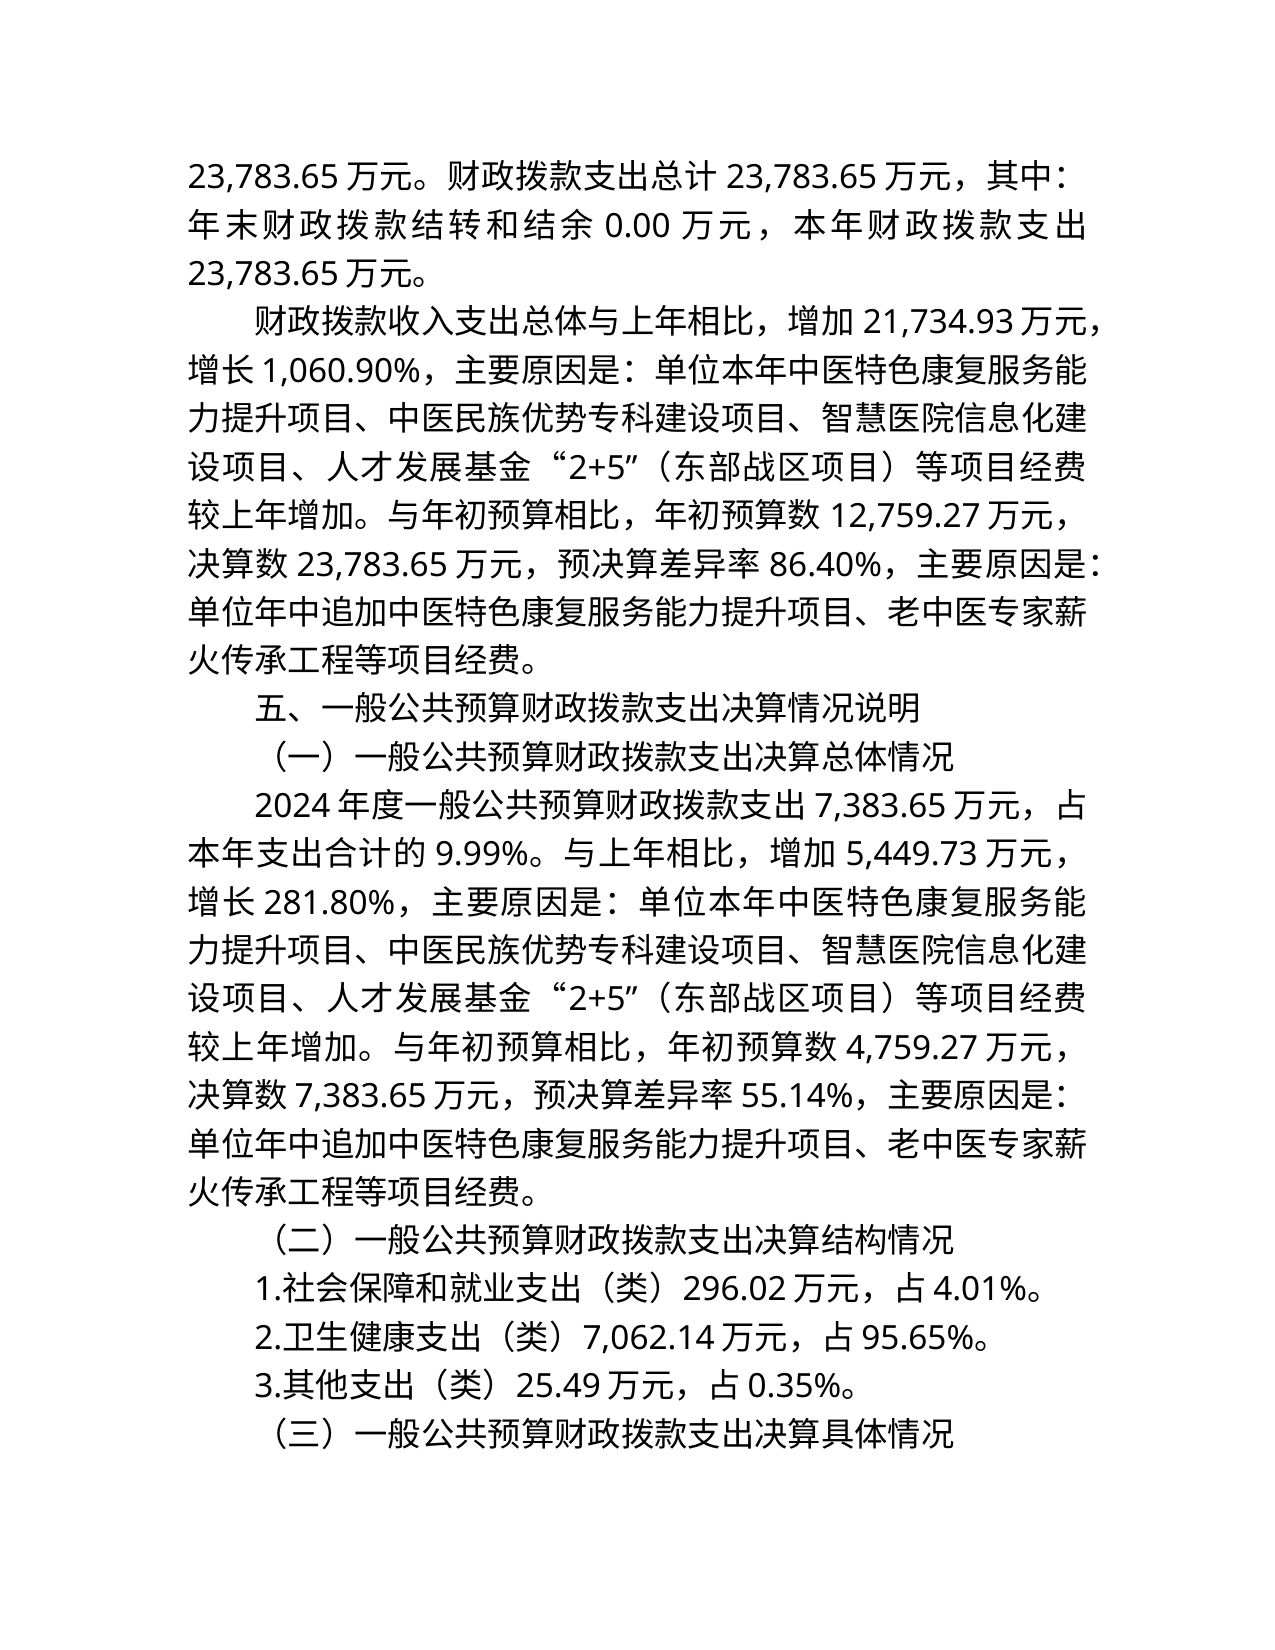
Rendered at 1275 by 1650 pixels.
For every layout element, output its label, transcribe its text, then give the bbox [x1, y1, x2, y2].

text 3.其他支出（类）25.49万元，占0.35%。 [187, 1359, 1087, 1407]
text 五、一般公共预算财政拨款支出决算情况说明 [187, 682, 1087, 730]
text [187, 150, 1087, 295]
text 2.卫生健康支出（类）7,062.14万元，占95.65%。 [187, 1311, 1087, 1359]
text 2024年度一般公共预算财政拨款支出7,383.65万元，占本年支出合计的9.99%。与上年相比，增加5,449.73万元，增长281.80%，主要原因是：单位本年中医特色康复服务能力提升项目、中医民族优势专科建设项目、智慧医院信息化建设项目、人才发展基金“2+5”（东部战区项目）等项目经费较上年增加。与年初预算相比，年初预算数4,759.27万元，决算数7,383.65万元，预决算差异率55.14%，主要原因是：单位年中追加中医特色康复服务能力提升项目、老中医专家薪火传承工程等项目经费。 [187, 779, 1087, 1214]
text 财政拨款收入支出总体与上年相比，增加21,734.93万元，增长1,060.90%，主要原因是：单位本年中医特色康复服务能力提升项目、中医民族优势专科建设项目、智慧医院信息化建设项目、人才发展基金“2+5”（东部战区项目）等项目经费较上年增加。与年初预算相比，年初预算数12,759.27万元，决算数23,783.65万元，预决算差异率86.40%，主要原因是：单位年中追加中医特色康复服务能力提升项目、老中医专家薪火传承工程等项目经费。 [187, 295, 1087, 682]
text （一）一般公共预算财政拨款支出决算总体情况 [187, 730, 1087, 779]
text （二）一般公共预算财政拨款支出决算结构情况 [187, 1214, 1087, 1262]
text 1.社会保障和就业支出（类）296.02万元，占4.01%。 [187, 1262, 1087, 1311]
text （三）一般公共预算财政拨款支出决算具体情况 [187, 1407, 1087, 1456]
